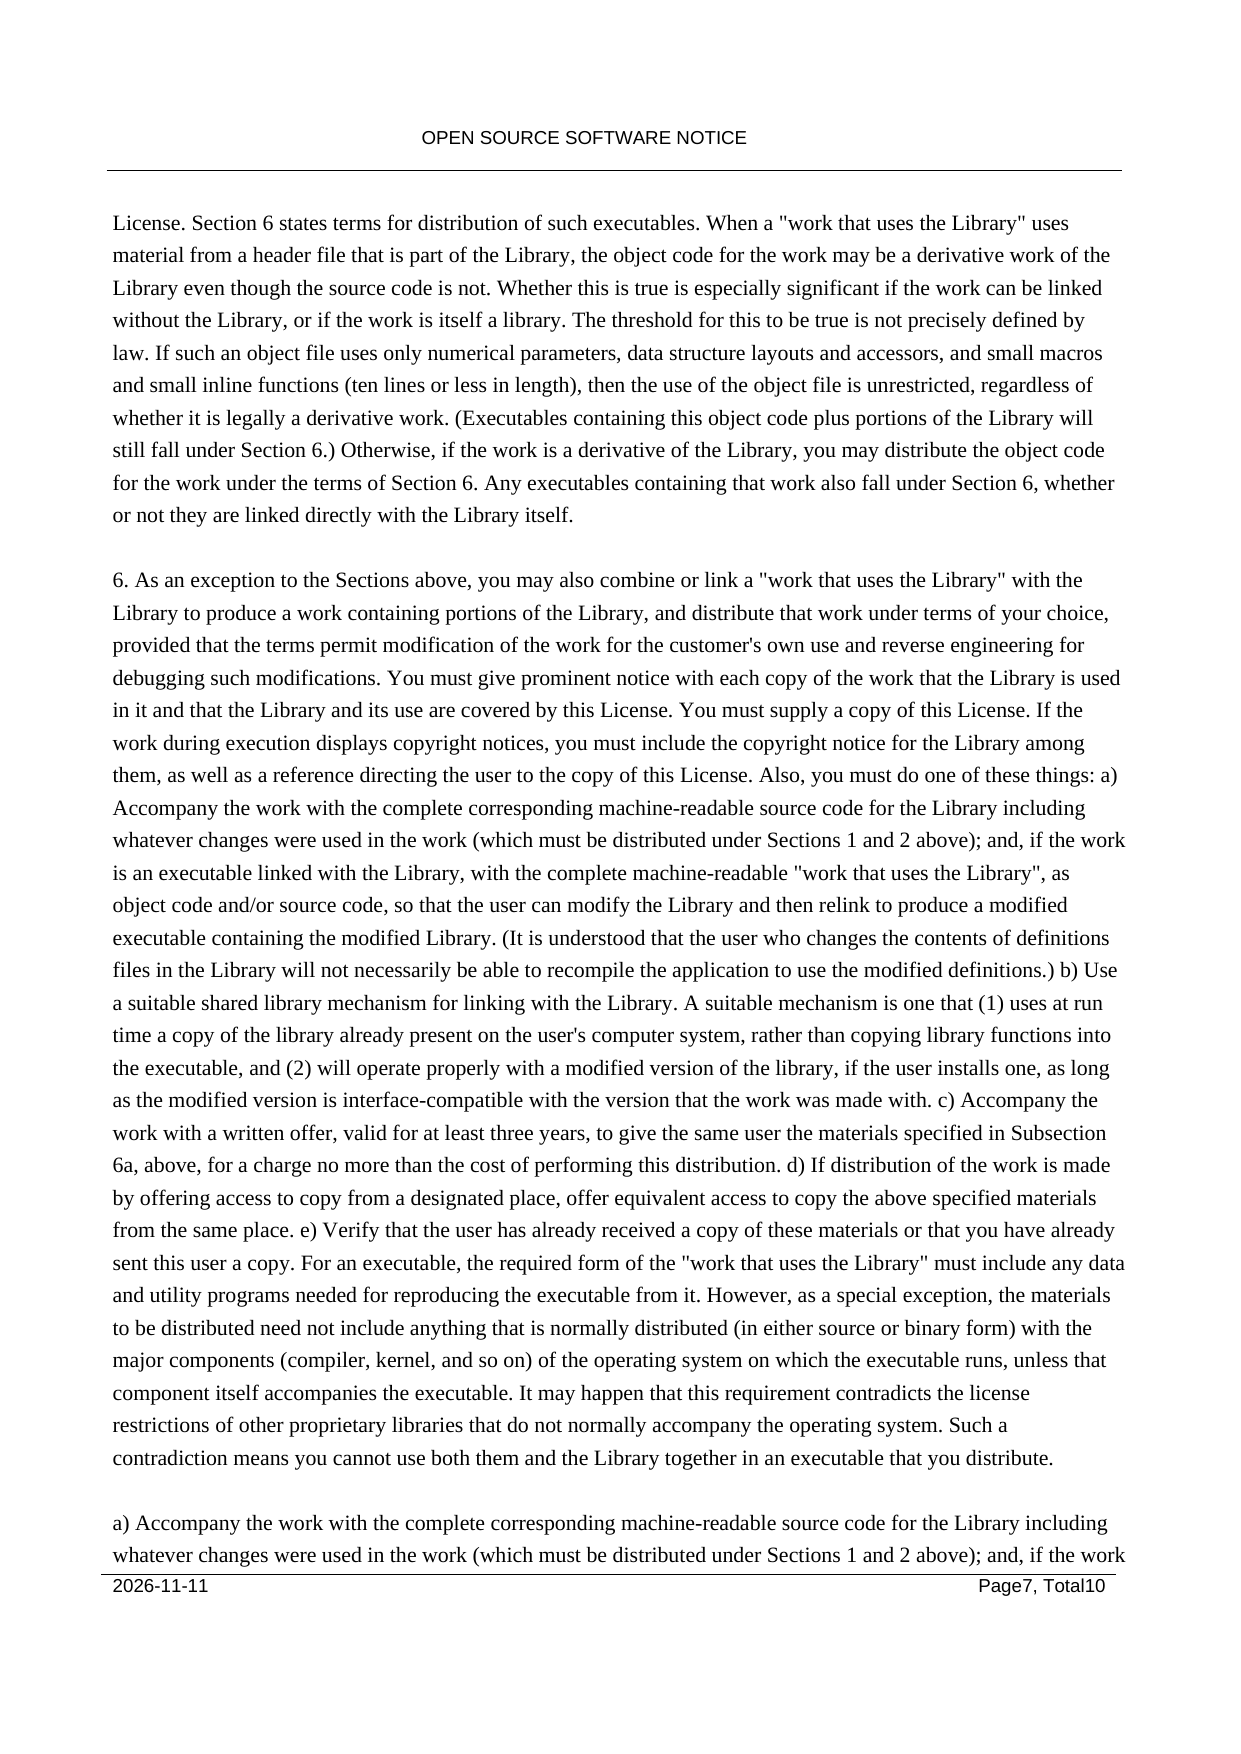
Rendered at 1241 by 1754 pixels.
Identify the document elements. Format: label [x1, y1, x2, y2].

text [112, 206, 1128, 1571]
